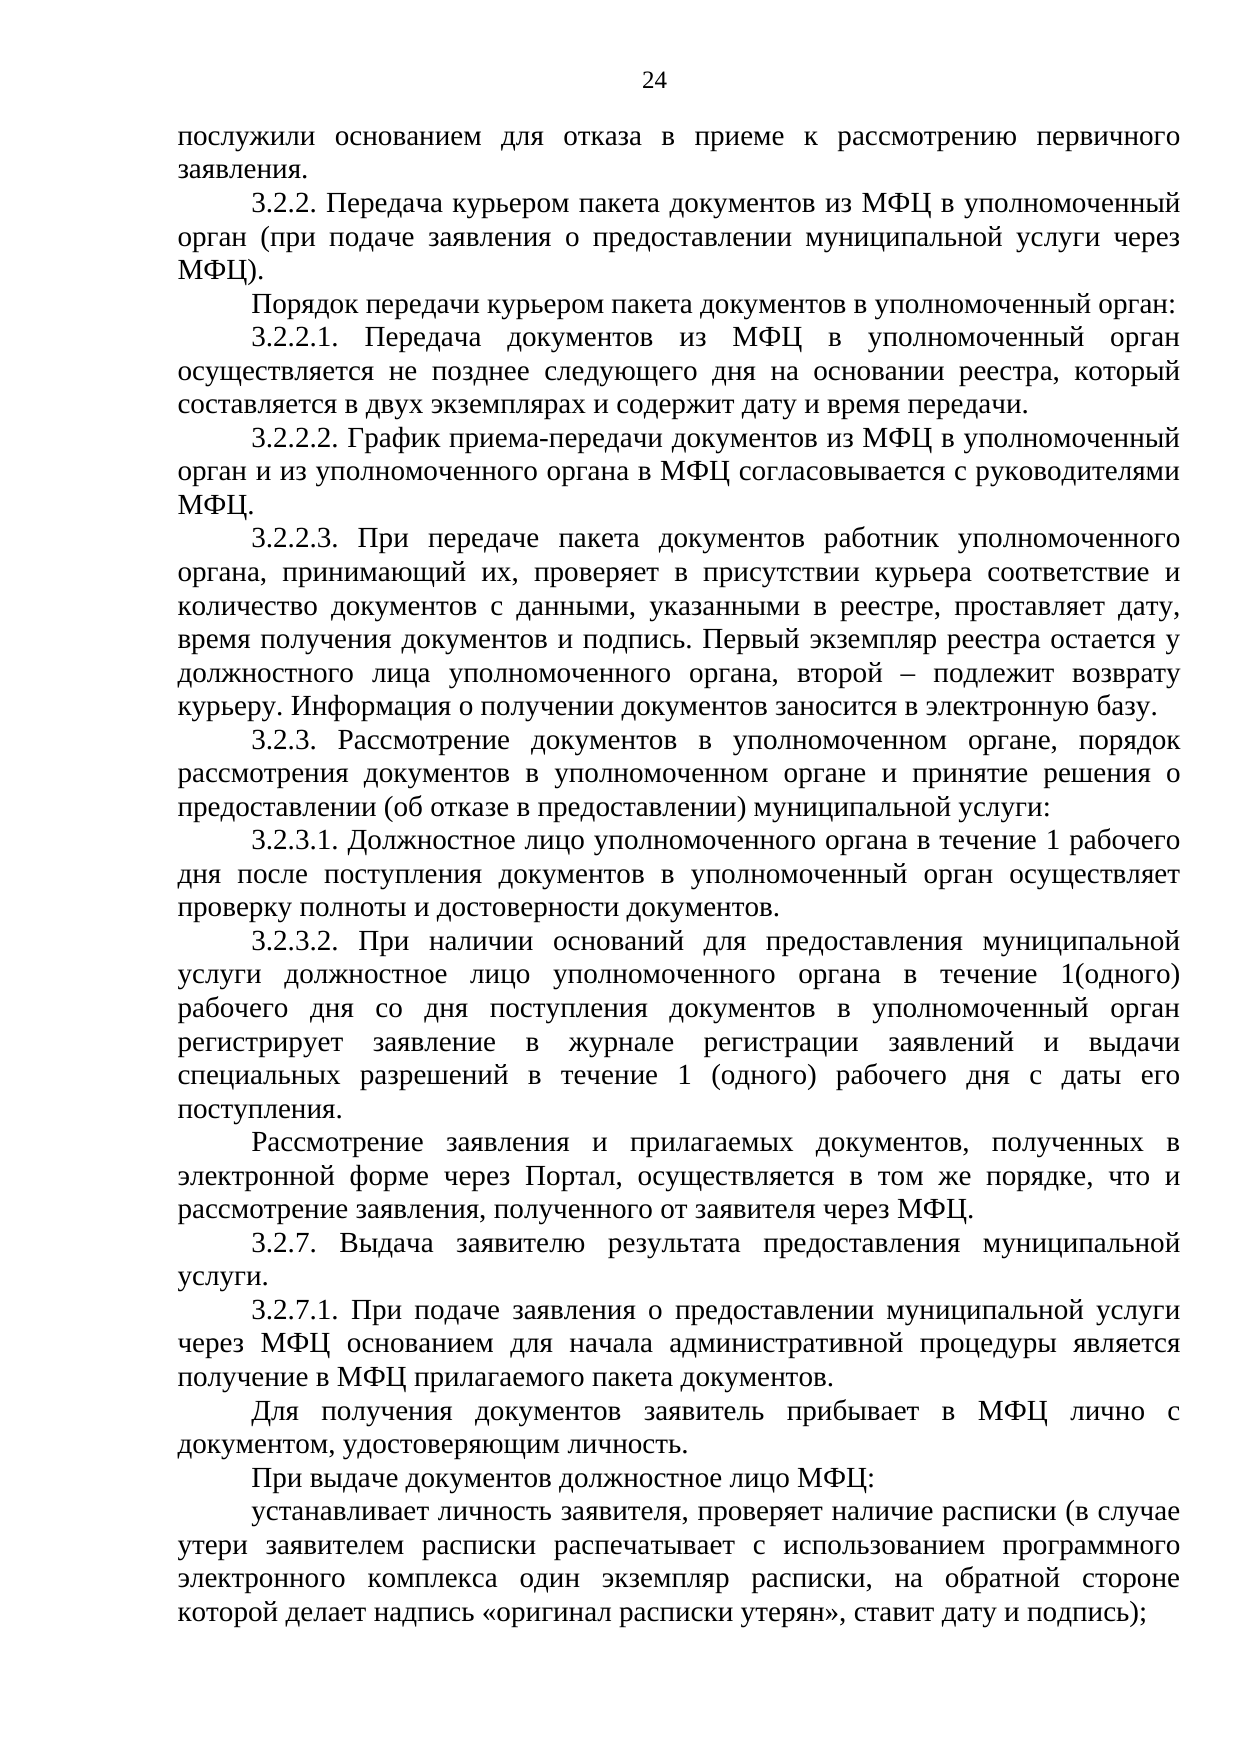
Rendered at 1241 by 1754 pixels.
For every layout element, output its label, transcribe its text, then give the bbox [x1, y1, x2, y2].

text Порядок передачи курьером пакета документов в уполномоченный орган: [177, 286, 1181, 319]
text 3.2.7. Выдача заявителю результата предоставления муниципальной услуги. [177, 1225, 1181, 1292]
text 3.2.2. Передача курьером пакета документов из МФЦ в уполномоченный орган (при подаче заявления о предоставлении муниципальной услуги через МФЦ). [177, 185, 1181, 286]
text Для получения документов заявитель прибывает в МФЦ лично с документом, удостоверяющим личность. [177, 1393, 1181, 1460]
text При выдаче документов должностное лицо МФЦ: [177, 1460, 1181, 1493]
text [177, 118, 1181, 185]
text 3.2.2.3. При передаче пакета документов работник уполномоченного органа, принимающий их, проверяет в присутствии курьера соответствие и количество документов с данными, указанными в реестре, проставляет дату, время получения документов и подпись. Первый экземпляр реестра остается у должностного лица уполномоченного органа, второй – подлежит возврату курьеру. Информация о получении документов заносится в электронную базу. [177, 521, 1181, 722]
text 3.2.3. Рассмотрение документов в уполномоченном органе, порядок рассмотрения документов в уполномоченном органе и принятие решения о предоставлении (об отказе в предоставлении) муниципальной услуги: [177, 722, 1181, 822]
text 3.2.7.1. При подаче заявления о предоставлении муниципальной услуги через МФЦ основанием для начала административной процедуры является получение в МФЦ прилагаемого пакета документов. [177, 1292, 1181, 1393]
text 3.2.2.2. График приема-передачи документов из МФЦ в уполномоченный орган и из уполномоченного органа в МФЦ согласовывается с руководителями МФЦ. [177, 420, 1181, 521]
text Рассмотрение заявления и прилагаемых документов, полученных в электронной форме через Портал, осуществляется в том же порядке, что и рассмотрение заявления, полученного от заявителя через МФЦ. [177, 1124, 1181, 1225]
text 3.2.2.1. Передача документов из МФЦ в уполномоченный орган осуществляется не позднее следующего дня на основании реестра, который составляется в двух экземплярах и содержит дату и время передачи. [177, 319, 1181, 420]
text 3.2.3.1. Должностное лицо уполномоченного органа в течение 1 рабочего дня после поступления документов в уполномоченный орган осуществляет проверку полноты и достоверности документов. [177, 822, 1181, 923]
text 3.2.3.2. При наличии оснований для предоставления муниципальной услуги должностное лицо уполномоченного органа в течение 1(одного) рабочего дня со дня поступления документов в уполномоченный орган регистрирует заявление в журнале регистрации заявлений и выдачи специальных разрешений в течение 1 (одного) рабочего дня с даты его поступления. [177, 923, 1181, 1124]
text устанавливает личность заявителя, проверяет наличие расписки (в случае утери заявителем расписки распечатывает с использованием программного электронного комплекса один экземпляр расписки, на обратной стороне которой делает надпись «оригинал расписки утерян», ставит дату и подпись); [177, 1493, 1181, 1627]
